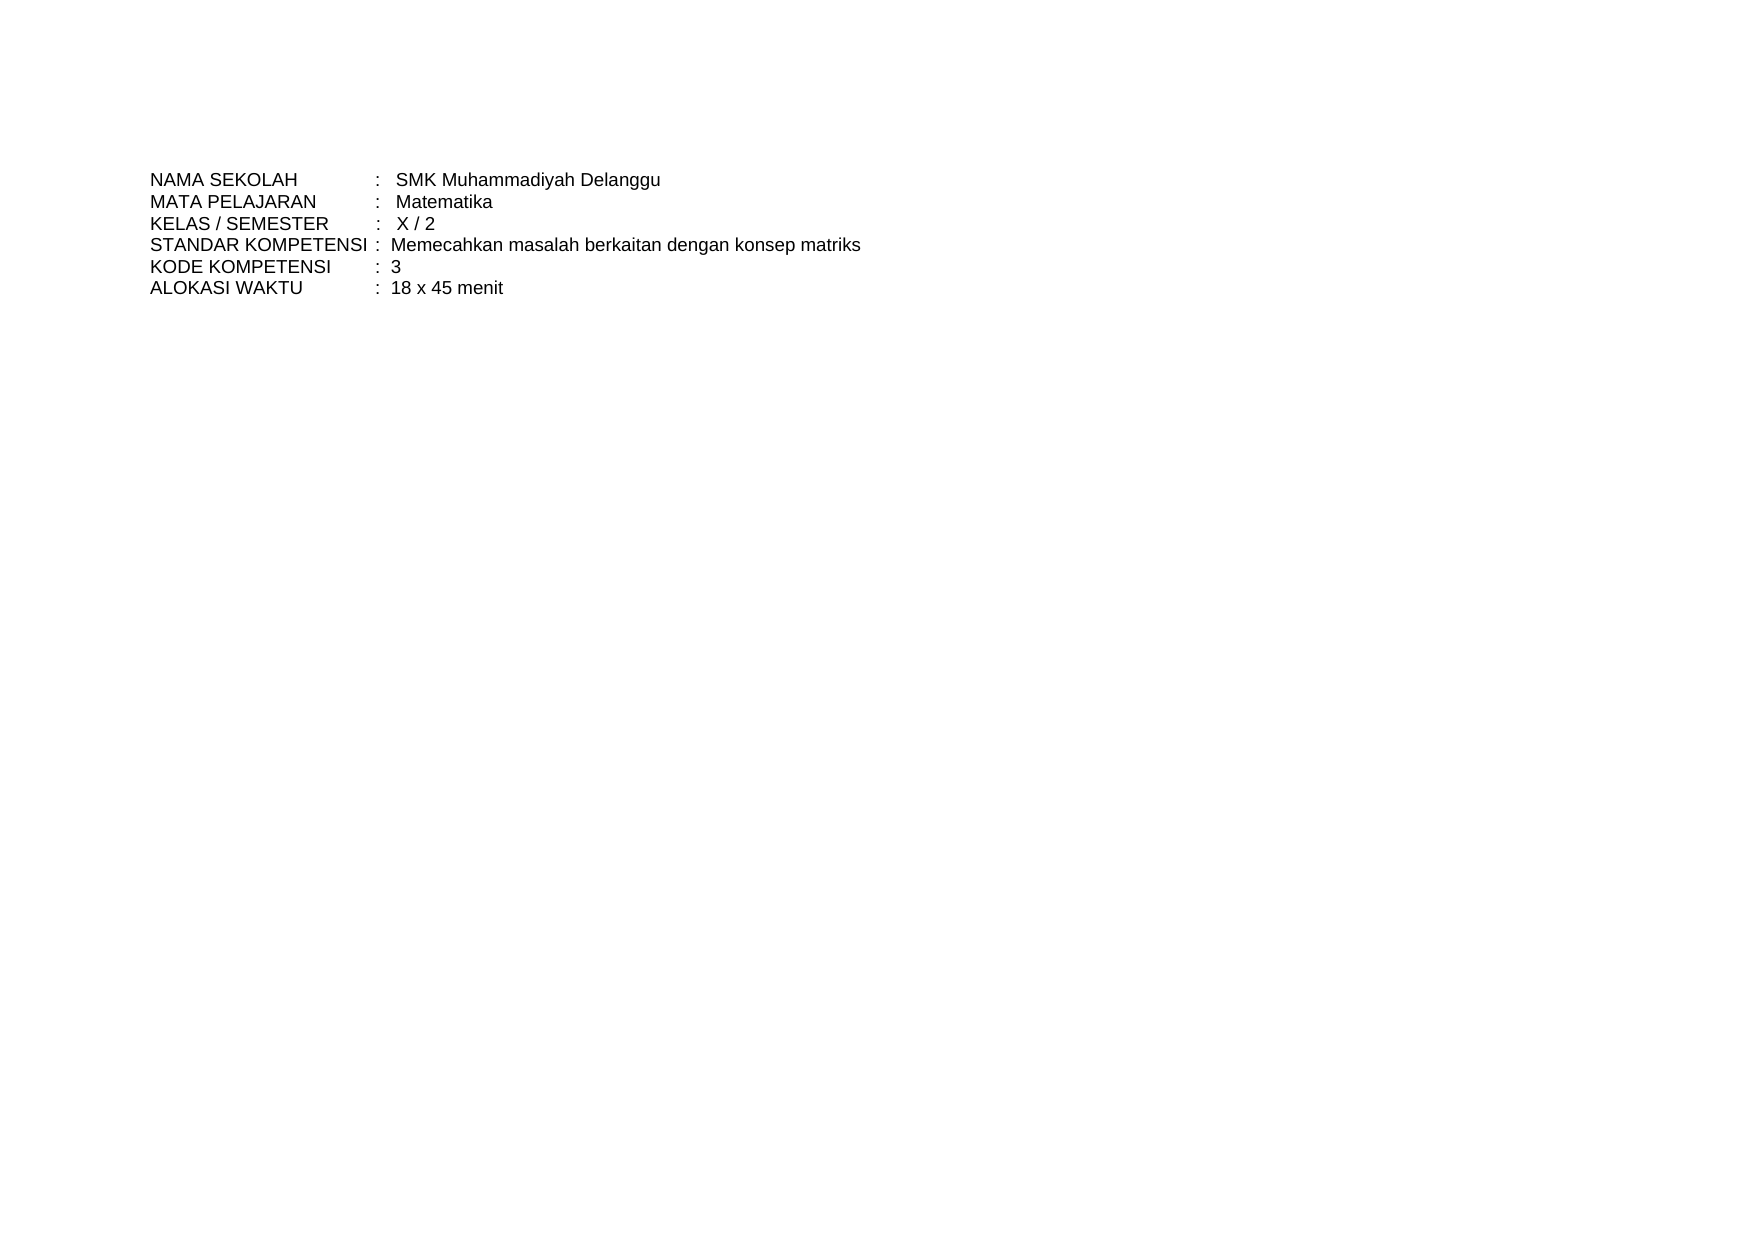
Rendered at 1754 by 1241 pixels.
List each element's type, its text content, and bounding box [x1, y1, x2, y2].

text ALOKASI WAKTU : 18 x 45 menit [150, 277, 1604, 298]
text NAMA SEKOLAH : SMK Muhammadiyah Delanggu [150, 169, 1604, 191]
text STANDAR KOMPETENSI : Memecahkan masalah berkaitan dengan konsep matriks [150, 234, 1604, 255]
text KELAS / SEMESTER : X / 2 [150, 212, 1604, 234]
text KODE KOMPETENSI : 3 [150, 255, 1604, 277]
text MATA PELAJARAN : Matematika [150, 191, 1604, 212]
